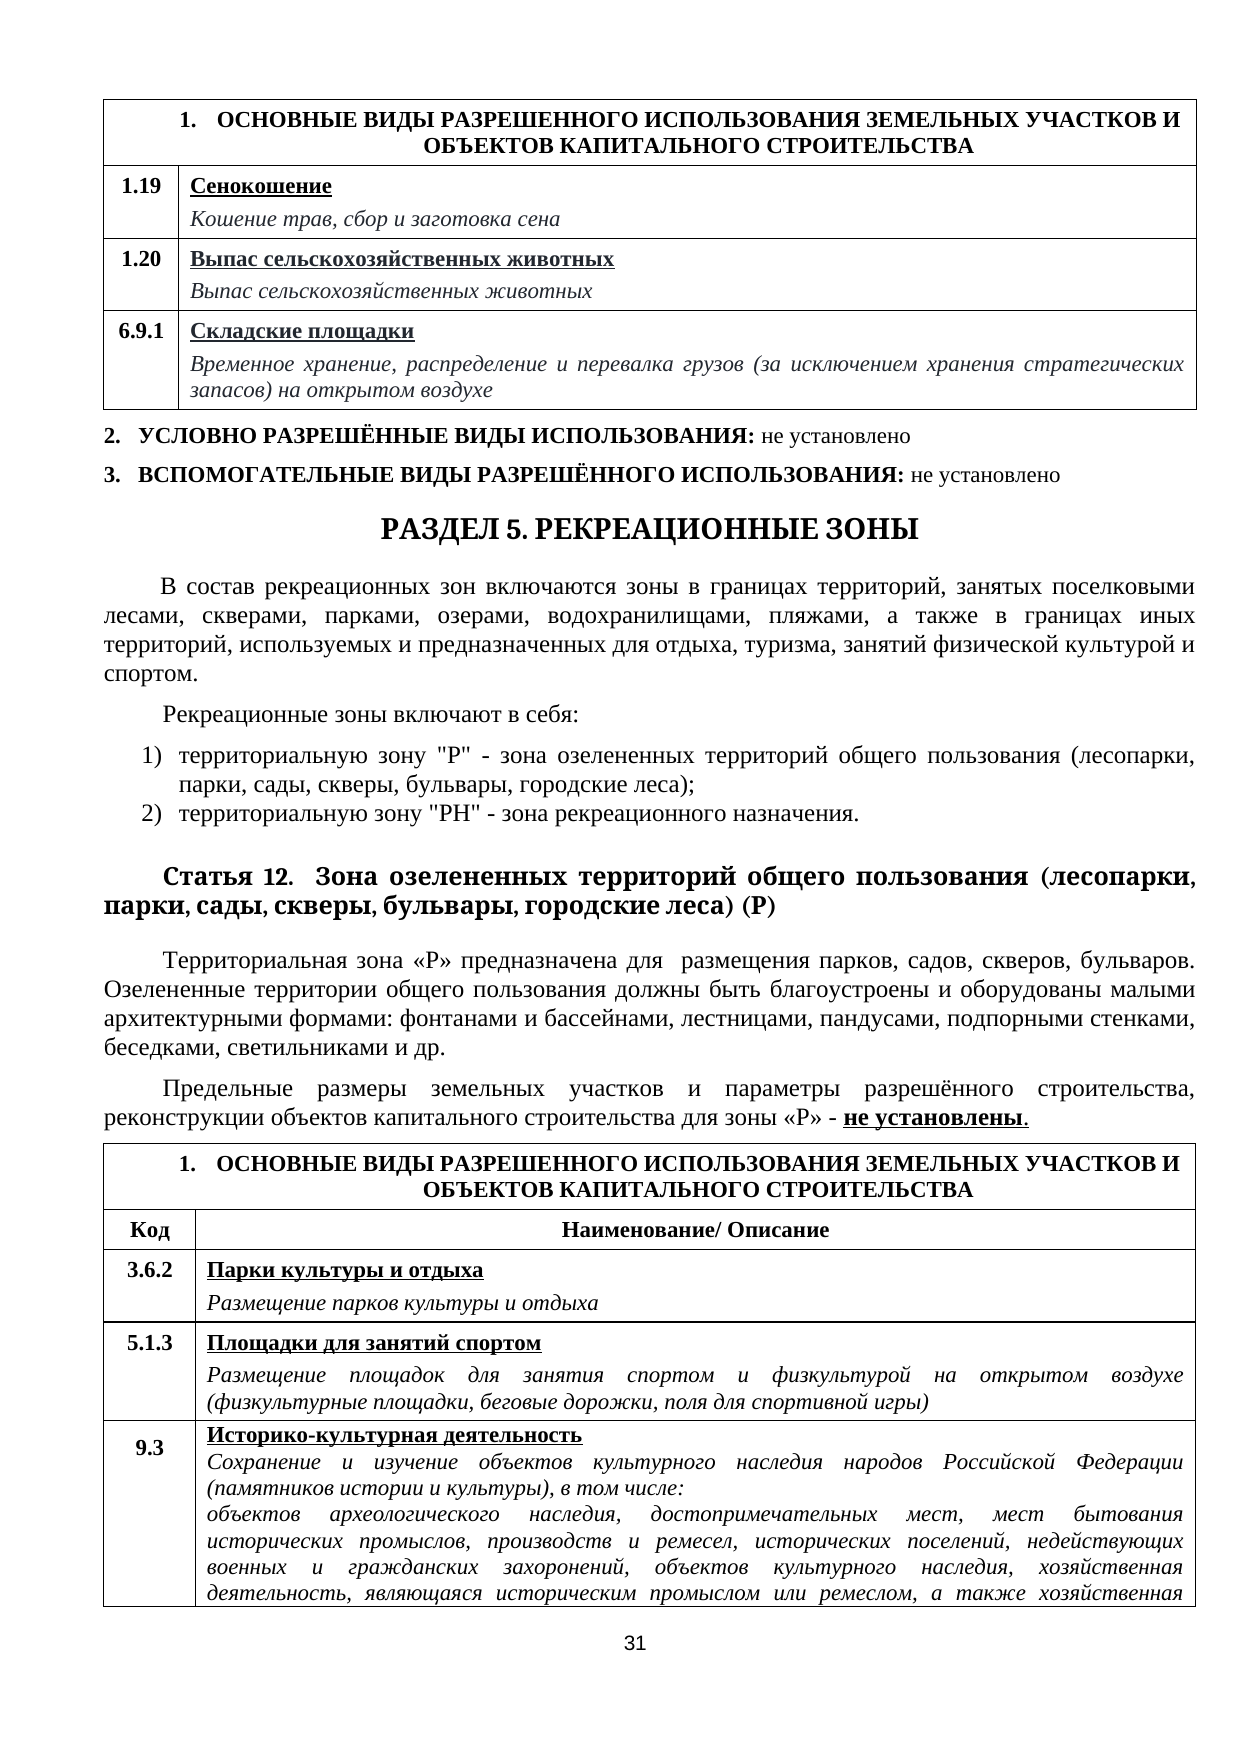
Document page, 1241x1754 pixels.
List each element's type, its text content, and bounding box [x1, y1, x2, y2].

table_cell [92, 933, 1207, 1607]
